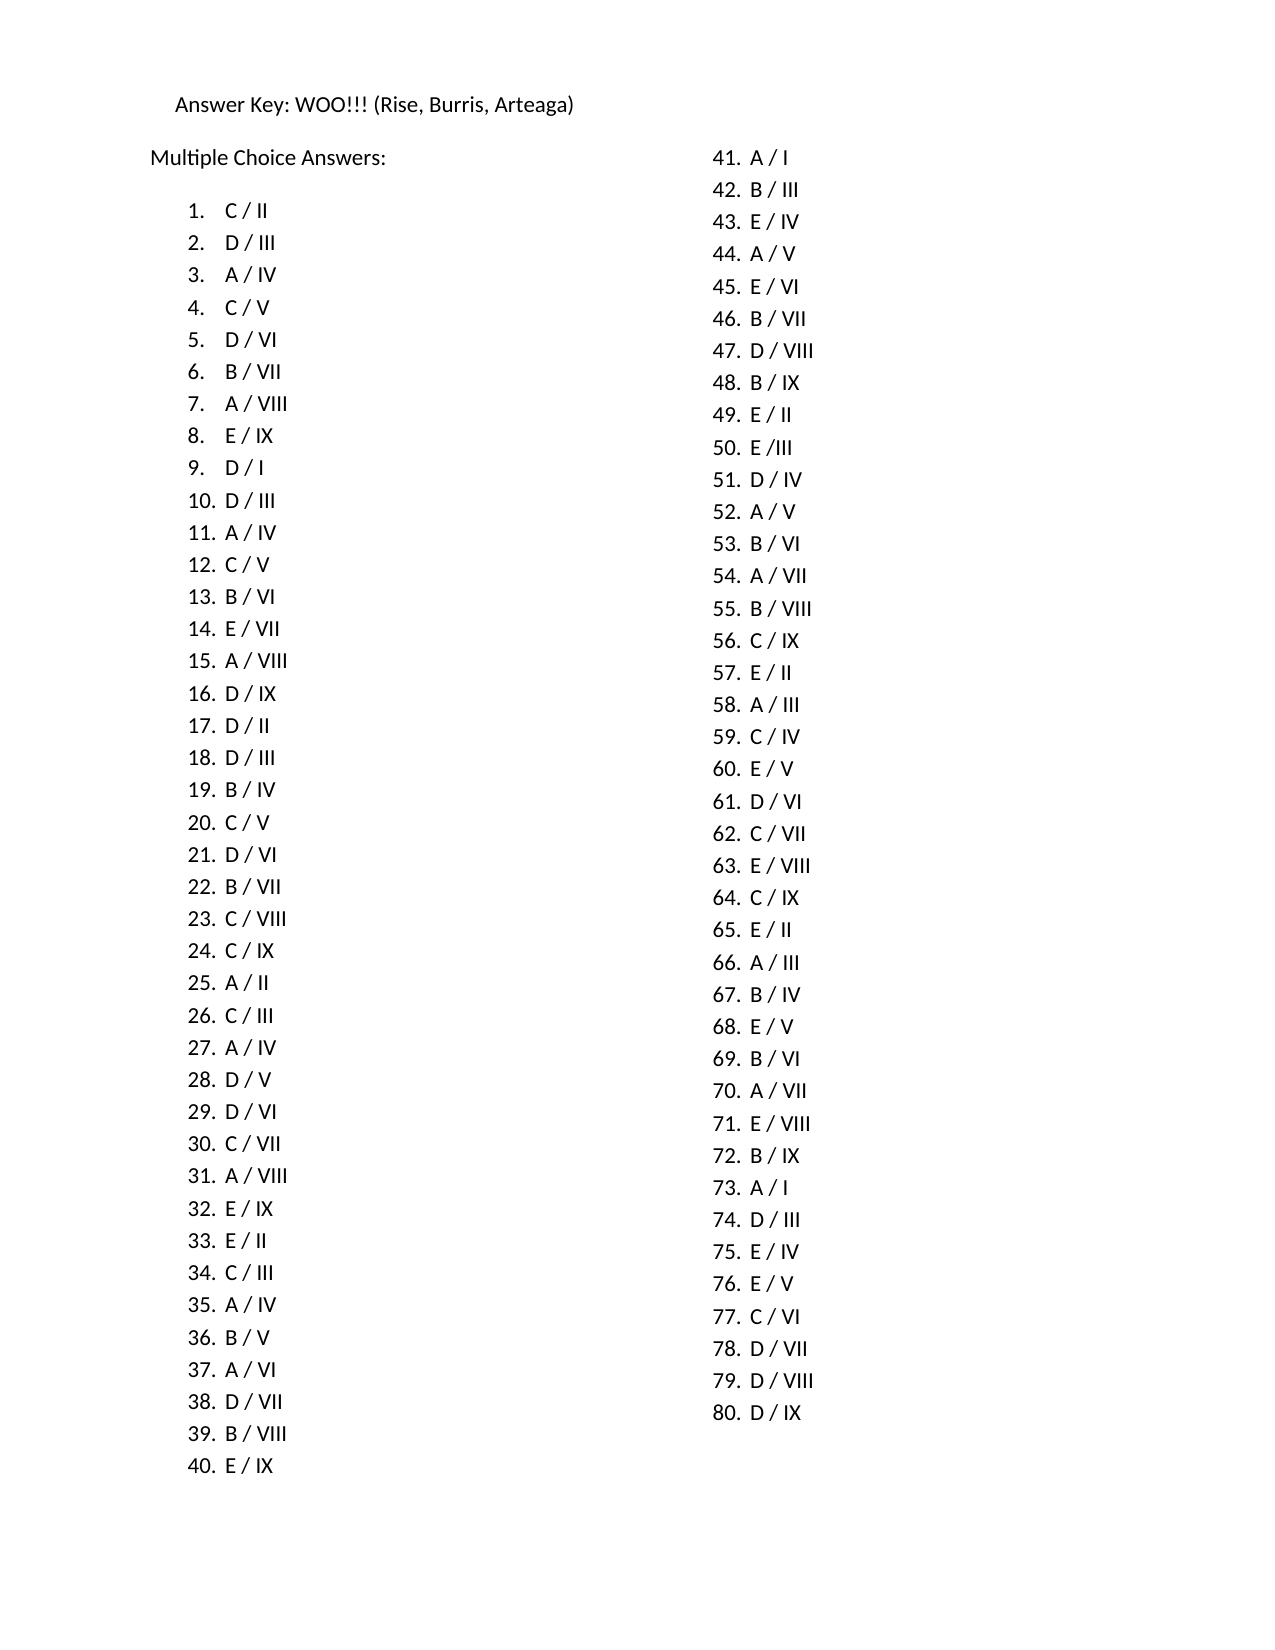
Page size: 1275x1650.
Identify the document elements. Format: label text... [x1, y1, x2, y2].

list B / V [187, 1323, 600, 1351]
list B / VIII [712, 594, 1125, 622]
list A / III [712, 948, 1125, 976]
list E / V [712, 1269, 1125, 1298]
list B / VI [712, 529, 1125, 557]
list B / VII [187, 872, 600, 900]
list C / VIII [187, 904, 600, 932]
list B / VI [712, 1044, 1125, 1072]
list E / IX [187, 1451, 600, 1479]
list A / IV [187, 518, 600, 546]
list D / III [187, 228, 600, 256]
list E / VIII [712, 1109, 1125, 1137]
list D / VI [187, 1097, 600, 1125]
list D / IX [187, 679, 600, 707]
list C / IX [187, 936, 600, 964]
list E / IV [712, 207, 1125, 235]
list C / V [187, 550, 600, 578]
list A / IV [187, 1033, 600, 1061]
list C / VII [712, 819, 1125, 847]
list A / V [712, 239, 1125, 268]
text Answer Key: WOO!!! (Rise, Burris, Arteaga) [150, 90, 600, 118]
list D / III [712, 1205, 1125, 1233]
list D / I [187, 453, 600, 482]
list C / V [187, 808, 600, 836]
list C / IV [712, 722, 1125, 750]
list D / II [187, 711, 600, 739]
list D / VII [187, 1387, 600, 1415]
list A / II [187, 968, 600, 997]
list D / IV [712, 465, 1125, 493]
list B / IX [712, 1141, 1125, 1169]
list C / III [187, 1258, 600, 1286]
list D / VII [712, 1334, 1125, 1362]
list A / VIII [187, 389, 600, 417]
list E / II [712, 658, 1125, 686]
list B / VIII [187, 1419, 600, 1447]
list B / VII [712, 304, 1125, 332]
list E / II [712, 401, 1125, 428]
list E /III [712, 433, 1125, 461]
list E / II [712, 916, 1125, 943]
list D / VI [187, 840, 600, 868]
list B / VII [187, 357, 600, 385]
list C / III [187, 1001, 600, 1029]
list A / VI [187, 1355, 600, 1383]
list D / IX [712, 1398, 1125, 1426]
list D / VIII [712, 336, 1125, 364]
list D / III [187, 486, 600, 514]
list C / IX [712, 626, 1125, 654]
list D / V [187, 1065, 600, 1093]
list B / IV [712, 980, 1125, 1008]
list C / VII [187, 1129, 600, 1157]
list D / VIII [712, 1366, 1125, 1394]
list E / VI [712, 272, 1125, 300]
list C / II [187, 196, 600, 224]
list A / VIII [187, 1162, 600, 1190]
list E / VII [187, 614, 600, 642]
list E / V [712, 754, 1125, 783]
list A / I [712, 1173, 1125, 1201]
list D / VI [712, 787, 1125, 815]
list B / IX [712, 368, 1125, 396]
list E / II [187, 1226, 600, 1254]
list E / IX [187, 421, 600, 449]
list E / V [712, 1012, 1125, 1040]
list B / VI [187, 582, 600, 610]
list D / VI [187, 325, 600, 353]
list A / VIII [187, 647, 600, 675]
text Multiple Choice Answers: [150, 143, 600, 171]
list B / III [712, 175, 1125, 203]
list A / IV [187, 1290, 600, 1318]
list D / III [187, 743, 600, 771]
list A / I [712, 143, 1125, 171]
list E / IX [187, 1194, 600, 1222]
list A / VII [712, 1076, 1125, 1104]
list C / VI [712, 1302, 1125, 1330]
list A / V [712, 497, 1125, 525]
list E / VIII [712, 851, 1125, 879]
list A / IV [187, 260, 600, 288]
list C / IX [712, 883, 1125, 911]
list E / IV [712, 1237, 1125, 1265]
list A / VII [712, 561, 1125, 589]
list B / IV [187, 775, 600, 803]
list A / III [712, 690, 1125, 718]
list C / V [187, 293, 600, 321]
